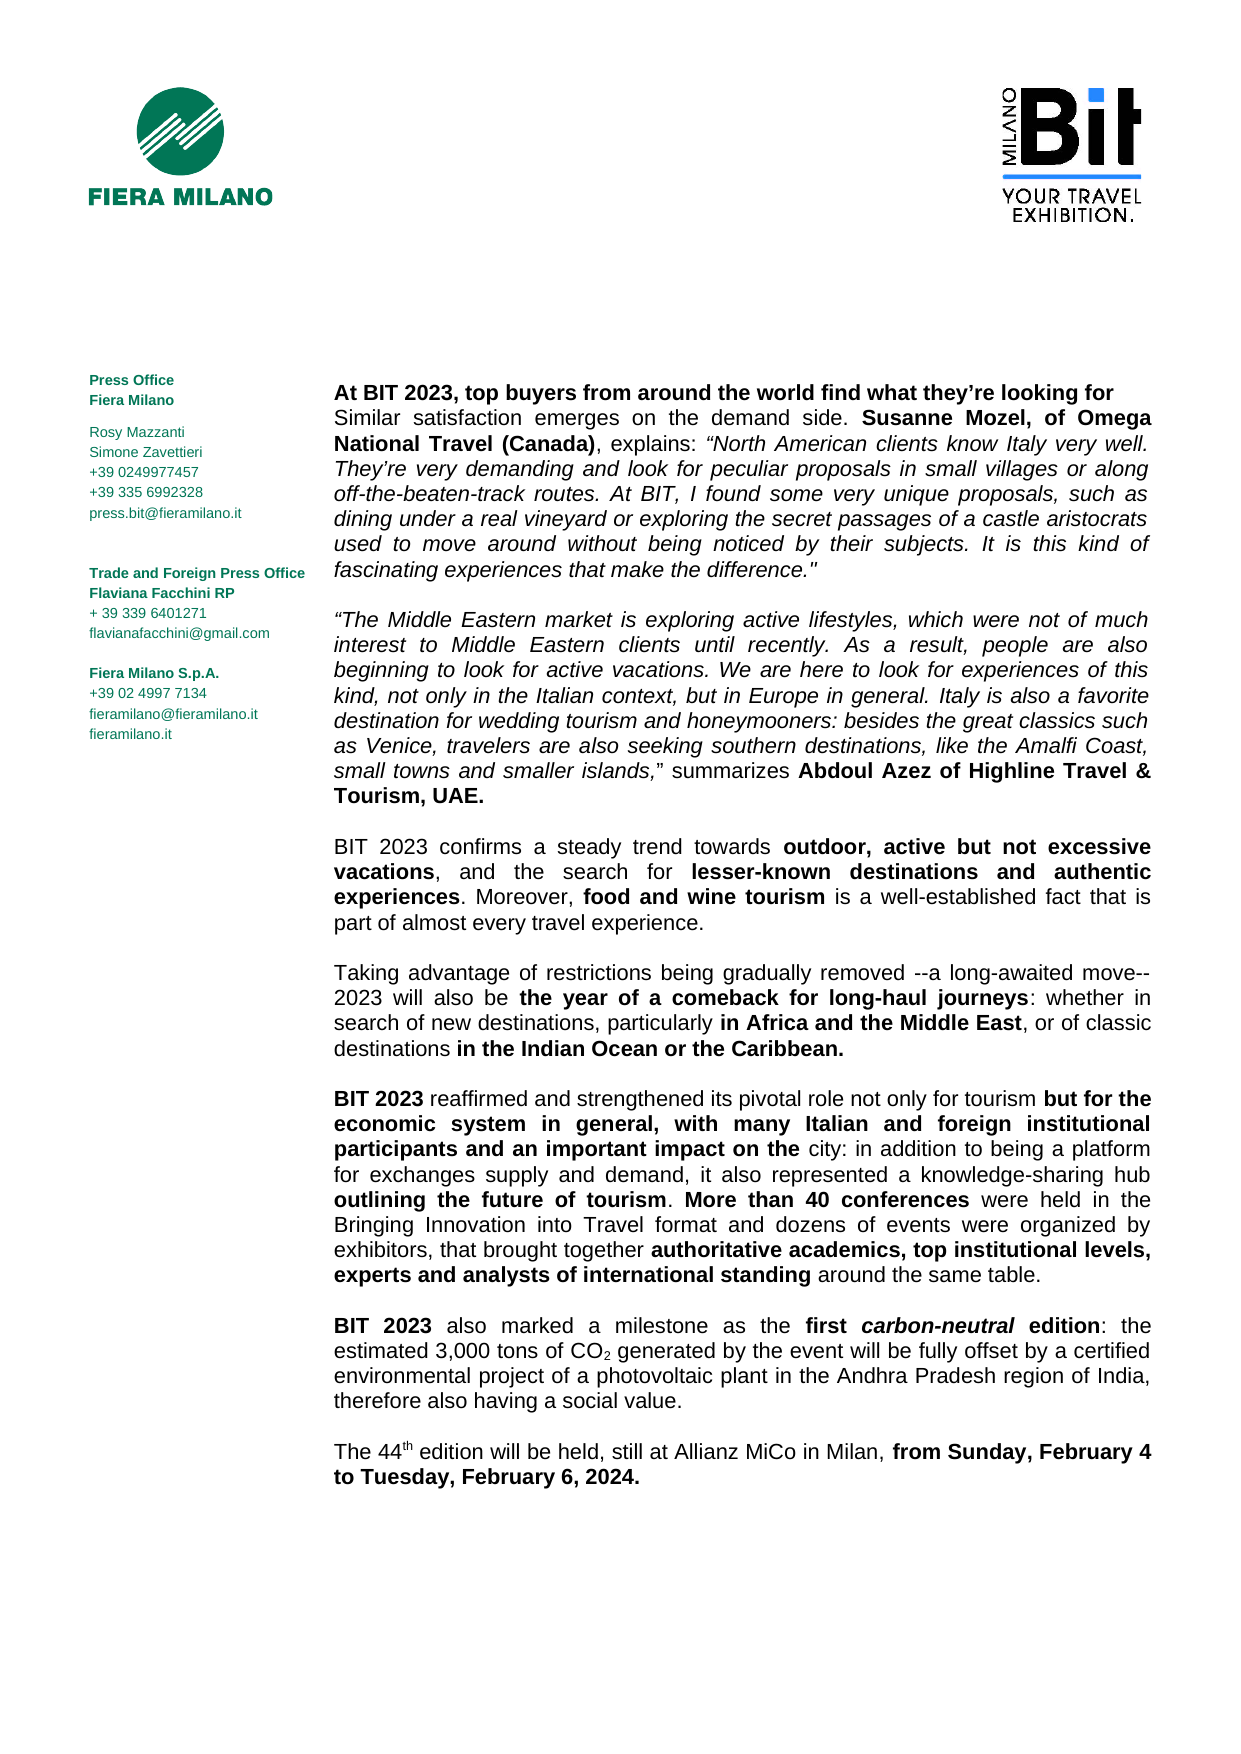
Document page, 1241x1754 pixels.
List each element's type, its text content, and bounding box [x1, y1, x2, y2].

text Similar satisfaction emerges on the demand side. Susanne Mozel, of Omega National Travel (Canada), explains: “North American clients know Italy very well. They’re very demanding and look for peculiar proposals in small villages or along off-the-beaten-track routes. At BIT, I found some very unique proposals, such as dining under a real vineyard or exploring the secret passages of a castle aristocrats used to move around without being noticed by their subjects. It is this kind of fascinating experiences that make the difference." [89, 405, 1152, 582]
text The 44th edition will be held, still at Allianz MiCo in Milan, from Sunday, February 4 to Tuesday, February 6, 2024. [89, 1439, 1152, 1489]
picture [1002, 88, 1142, 222]
text At BIT 2023, top buyers from around the world find what they’re looking for [89, 380, 1152, 405]
text BIT 2023 reaffirmed and strengthened its pivotal role not only for tourism but for the economic system in general, with many Italian and foreign institutional participants and an important impact on the city: in addition to being a platform for exchanges supply and demand, it also represented a knowledge-sharing hub outlining the future of tourism. More than 40 conferences were held in the Bringing Innovation into Travel format and dozens of events were organized by exhibitors, that brought together authoritative academics, top institutional levels, experts and analysts of international standing around the same table. [89, 1086, 1152, 1288]
text “The Middle Eastern market is exploring active lifestyles, which were not of much interest to Middle Eastern clients until recently. As a result, people are also beginning to look for active vacations. We are here to look for experiences of this kind, not only in the Italian context, but in Europe in general. Italy is also a favorite destination for wedding tourism and honeymooners: besides the great classics such as Venice, travelers are also seeking southern destinations, like the Amalfi Coast, small towns and smaller islands,” summarizes Abdoul Azez of Highline Travel & Tourism, UAE. [89, 607, 1152, 809]
picture [88, 87, 273, 206]
text BIT 2023 confirms a steady trend towards outdoor, active but not excessive vacations, and the search for lesser-known destinations and authentic experiences. Moreover, food and wine tourism is a well-established fact that is part of almost every travel experience. [89, 834, 1152, 935]
text BIT 2023 also marked a milestone as the first carbon-neutral edition: the estimated 3,000 tons of CO2 generated by the event will be fully offset by a certified environmental project of a photovoltaic plant in the Andhra Pradesh region of India, therefore also having a social value. [89, 1313, 1152, 1414]
text Taking advantage of restrictions being gradually removed --a long-awaited move-- 2023 will also be the year of a comeback for long-haul journeys: whether in search of new destinations, particularly in Africa and the Middle East, or of classic destinations in the Indian Ocean or the Caribbean. [89, 960, 1152, 1061]
